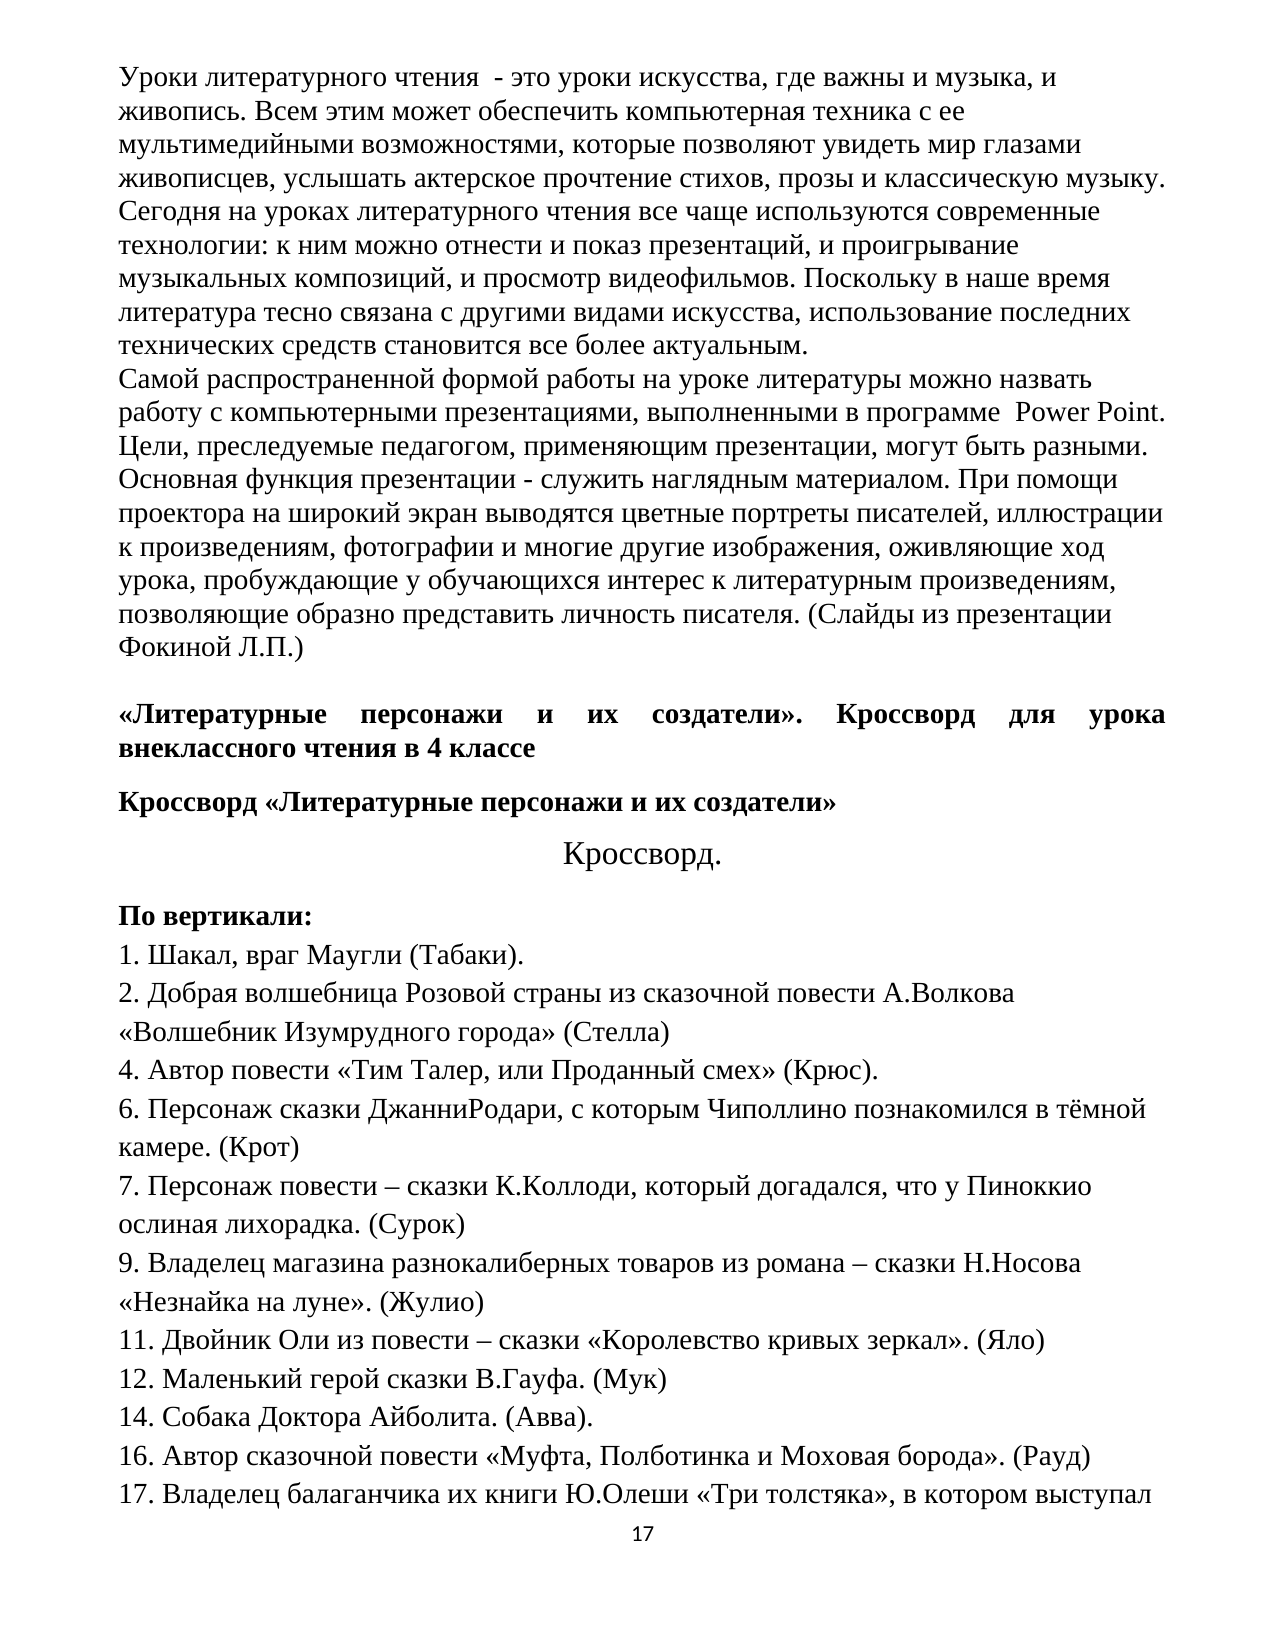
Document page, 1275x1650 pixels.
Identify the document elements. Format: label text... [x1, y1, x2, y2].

text Уроки литературного чтения - это уроки искусства, где важны и музыка, и живопись. Всем этим может обеспечить компьютерная техника с ее мультимедийными возможностями, которые позволяют увидеть мир глазами живописцев, услышать актерское прочтение стихов, прозы и классическую музыку. Сегодня на уроках литературного чтения все чаще используются современные технологии: к ним можно отнести и показ презентаций, и проигрывание музыкальных композиций, и просмотр видеофильмов. Поскольку в наше время литература тесно связана с другими видами искусства, использование последних технических средств становится все более актуальным. [118, 59, 1167, 361]
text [118, 898, 1167, 1510]
text Кроссворд. [118, 833, 1167, 872]
text Кроссворд «Литературные персонажи и их создатели» [118, 784, 1167, 818]
text «Литературные персонажи и их создатели». Кроссворд для урока внеклассного чтения в 4 классе [118, 696, 1167, 763]
text Самой распространенной формой работы на уроке литературы можно назвать работу с компьютерными презентациями, выполненными в программе Power Point. Цели, преследуемые педагогом, применяющим презентации, могут быть разными. Основная функция презентации - служить наглядным материалом. При помощи проектора на широкий экран выводятся цветные портреты писателей, иллюстрации к произведениям, фотографии и многие другие изображения, оживляющие ход урока, пробуждающие у обучающихся интерес к литературным произведениям, позволяющие образно представить личность писателя. (Слайды из презентации Фокиной Л.П.) [118, 361, 1167, 663]
